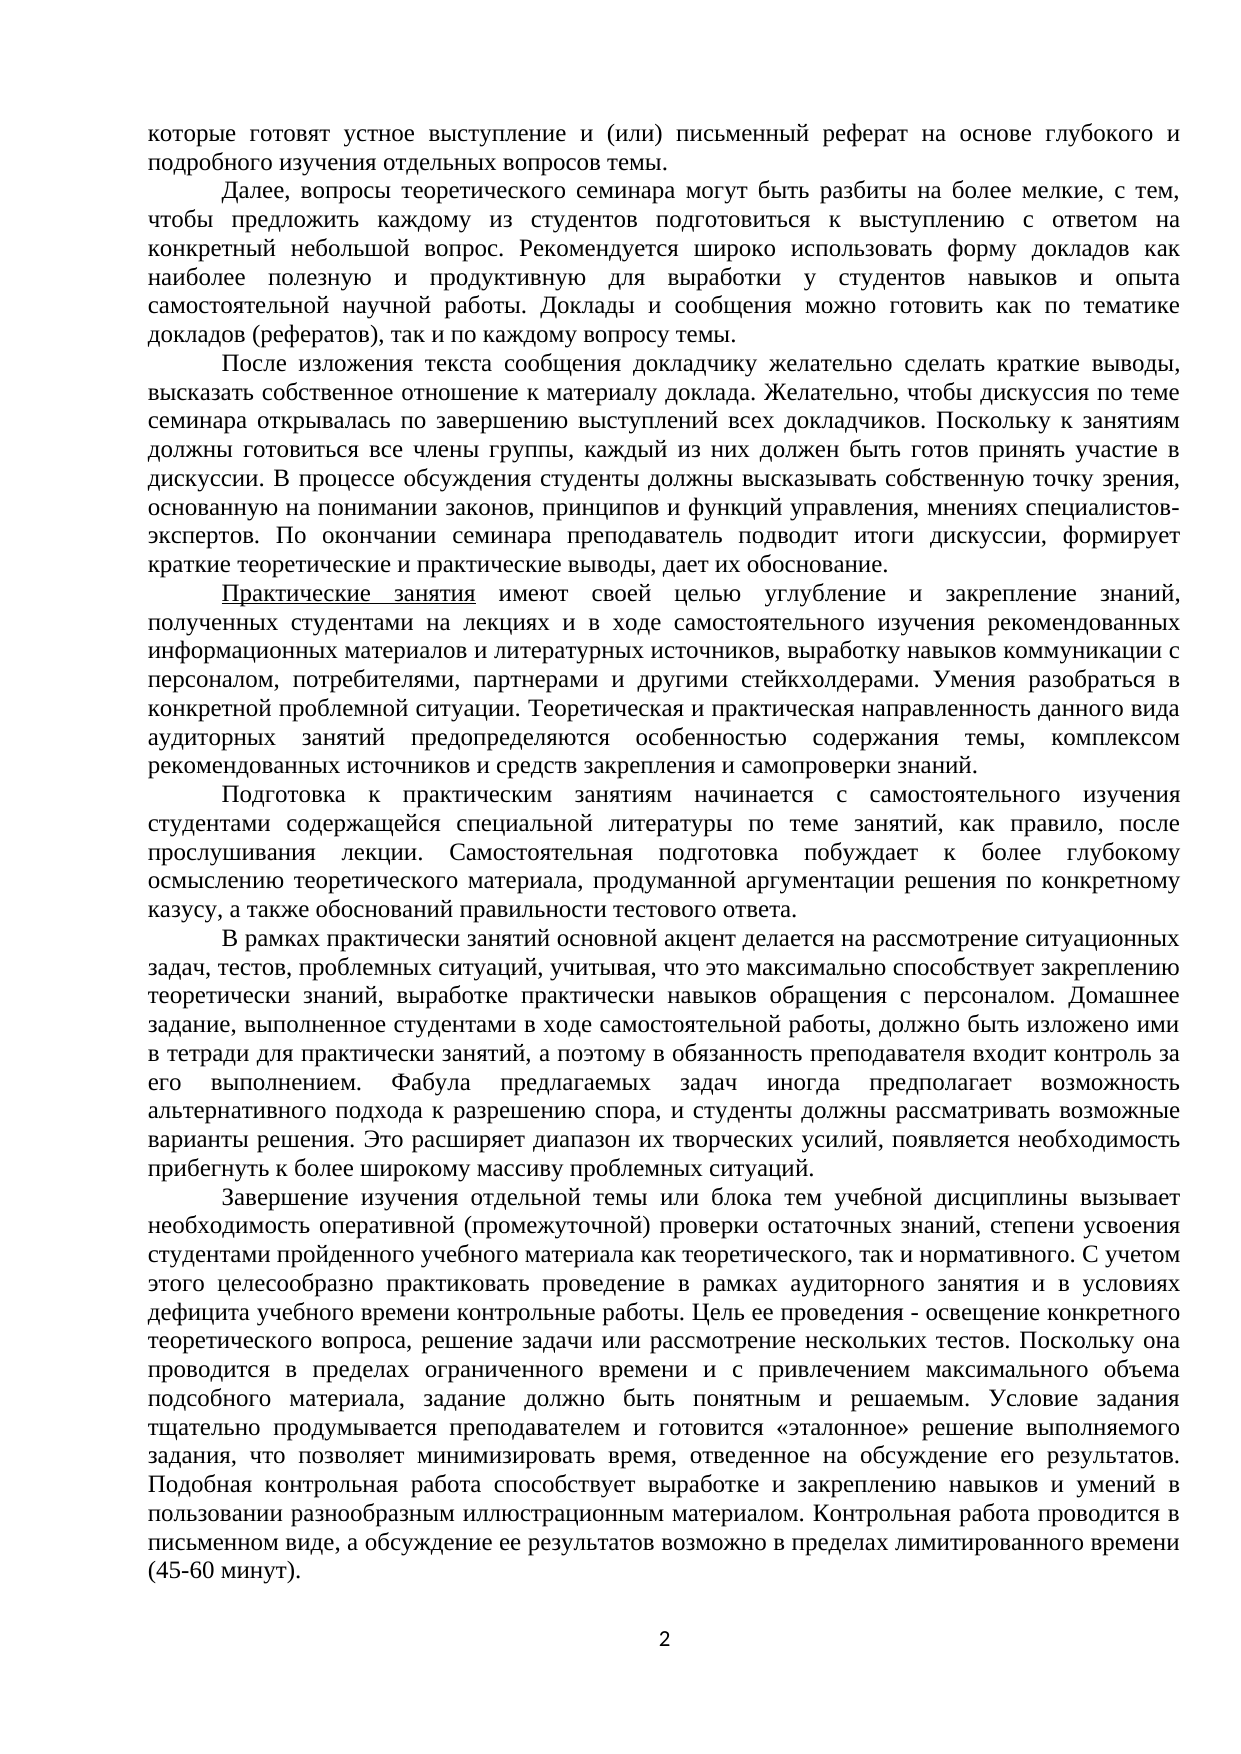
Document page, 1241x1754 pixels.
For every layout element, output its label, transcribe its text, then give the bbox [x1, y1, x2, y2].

text Завершение изучения отдельной темы или блока тем учебной дисциплины вызывает необходимость оперативной (промежуточной) проверки остаточных знаний, степени усвоения студентами пройденного учебного материала как теоретического, так и нормативного. С учетом этого целесообразно практиковать проведение в рамках аудиторного занятия и в условиях дефицита учебного времени контрольные работы. Цель ее проведения - освещение конкретного теоретического вопроса, решение задачи или рассмотрение нескольких тестов. Поскольку она проводится в пределах ограниченного времени и с привлечением максимального объема подсобного материала, задание должно быть понятным и решаемым. Условие задания тщательно продумывается преподавателем и готовится «эталонное» решение выполняемого задания, что позволяет минимизировать время, отведенное на обсуждение его результатов. Подобная контрольная работа способствует выработке и закреплению навыков и умений в пользовании разнообразным иллюстрационным материалом. Контрольная работа проводится в письменном виде, а обсуждение ее результатов возможно в пределах лимитированного времени (45-60 минут). [148, 1182, 1181, 1584]
text Практические занятия имеют своей целью углубление и закрепление знаний, полученных студентами на лекциях и в ходе самостоятельного изучения рекомендованных информационных материалов и литературных источников, выработку навыков коммуникации с персоналом, потребителями, партнерами и другими стейкхолдерами. Умения разобраться в конкретной проблемной ситуации. Теоретическая и практическая направленность данного вида аудиторных занятий предопределяются особенностью содержания темы, комплексом рекомендованных источников и средств закрепления и самопроверки знаний. [148, 578, 1181, 779]
text В рамках практически занятий основной акцент делается на рассмотрение ситуационных задач, тестов, проблемных ситуаций, учитывая, что это максимально способствует закреплению теоретически знаний, выработке практически навыков обращения с персоналом. Домашнее задание, выполненное студентами в ходе самостоятельной работы, должно быть изложено ими в тетради для практически занятий, а поэтому в обязанность преподавателя входит контроль за его выполнением. Фабула предлагаемых задач иногда предполагает возможность альтернативного подхода к разрешению спора, и студенты должны рассматривать возможные варианты решения. Это расширяет диапазон их творческих усилий, появляется необходимость прибегнуть к более широкому массиву проблемных ситуаций. [148, 923, 1181, 1182]
text Далее, вопросы теоретического семинара могут быть разбиты на более мелкие, с тем, чтобы предложить каждому из студентов подготовиться к выступлению с ответом на конкретный небольшой вопрос. Рекомендуется широко использовать форму докладов как наиболее полезную и продуктивную для выработки у студентов навыков и опыта самостоятельной научной работы. Доклады и сообщения можно готовить как по тематике докладов (рефератов), так и по каждому вопросу темы. [148, 176, 1181, 348]
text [148, 118, 1181, 176]
text После изложения текста сообщения докладчику желательно сделать краткие выводы, высказать собственное отношение к материалу доклада. Желательно, чтобы дискуссия по теме семинара открывалась по завершению выступлений всех докладчиков. Поскольку к занятиям должны готовиться все члены группы, каждый из них должен быть готов принять участие в дискуссии. В процессе обсуждения студенты должны высказывать собственную точку зрения, основанную на понимании законов, принципов и функций управления, мнениях специалистов-экспертов. По окончании семинара преподаватель подводит итоги дискуссии, формирует краткие теоретические и практические выводы, дает их обоснование. [148, 348, 1181, 578]
text Подготовка к практическим занятиям начинается с самостоятельного изучения студентами содержащейся специальной литературы по теме занятий, как правило, после прослушивания лекции. Самостоятельная подготовка побуждает к более глубокому осмыслению теоретического материала, продуманной аргументации решения по конкретному казусу, а также обоснований правильности тестового ответа. [148, 779, 1181, 923]
